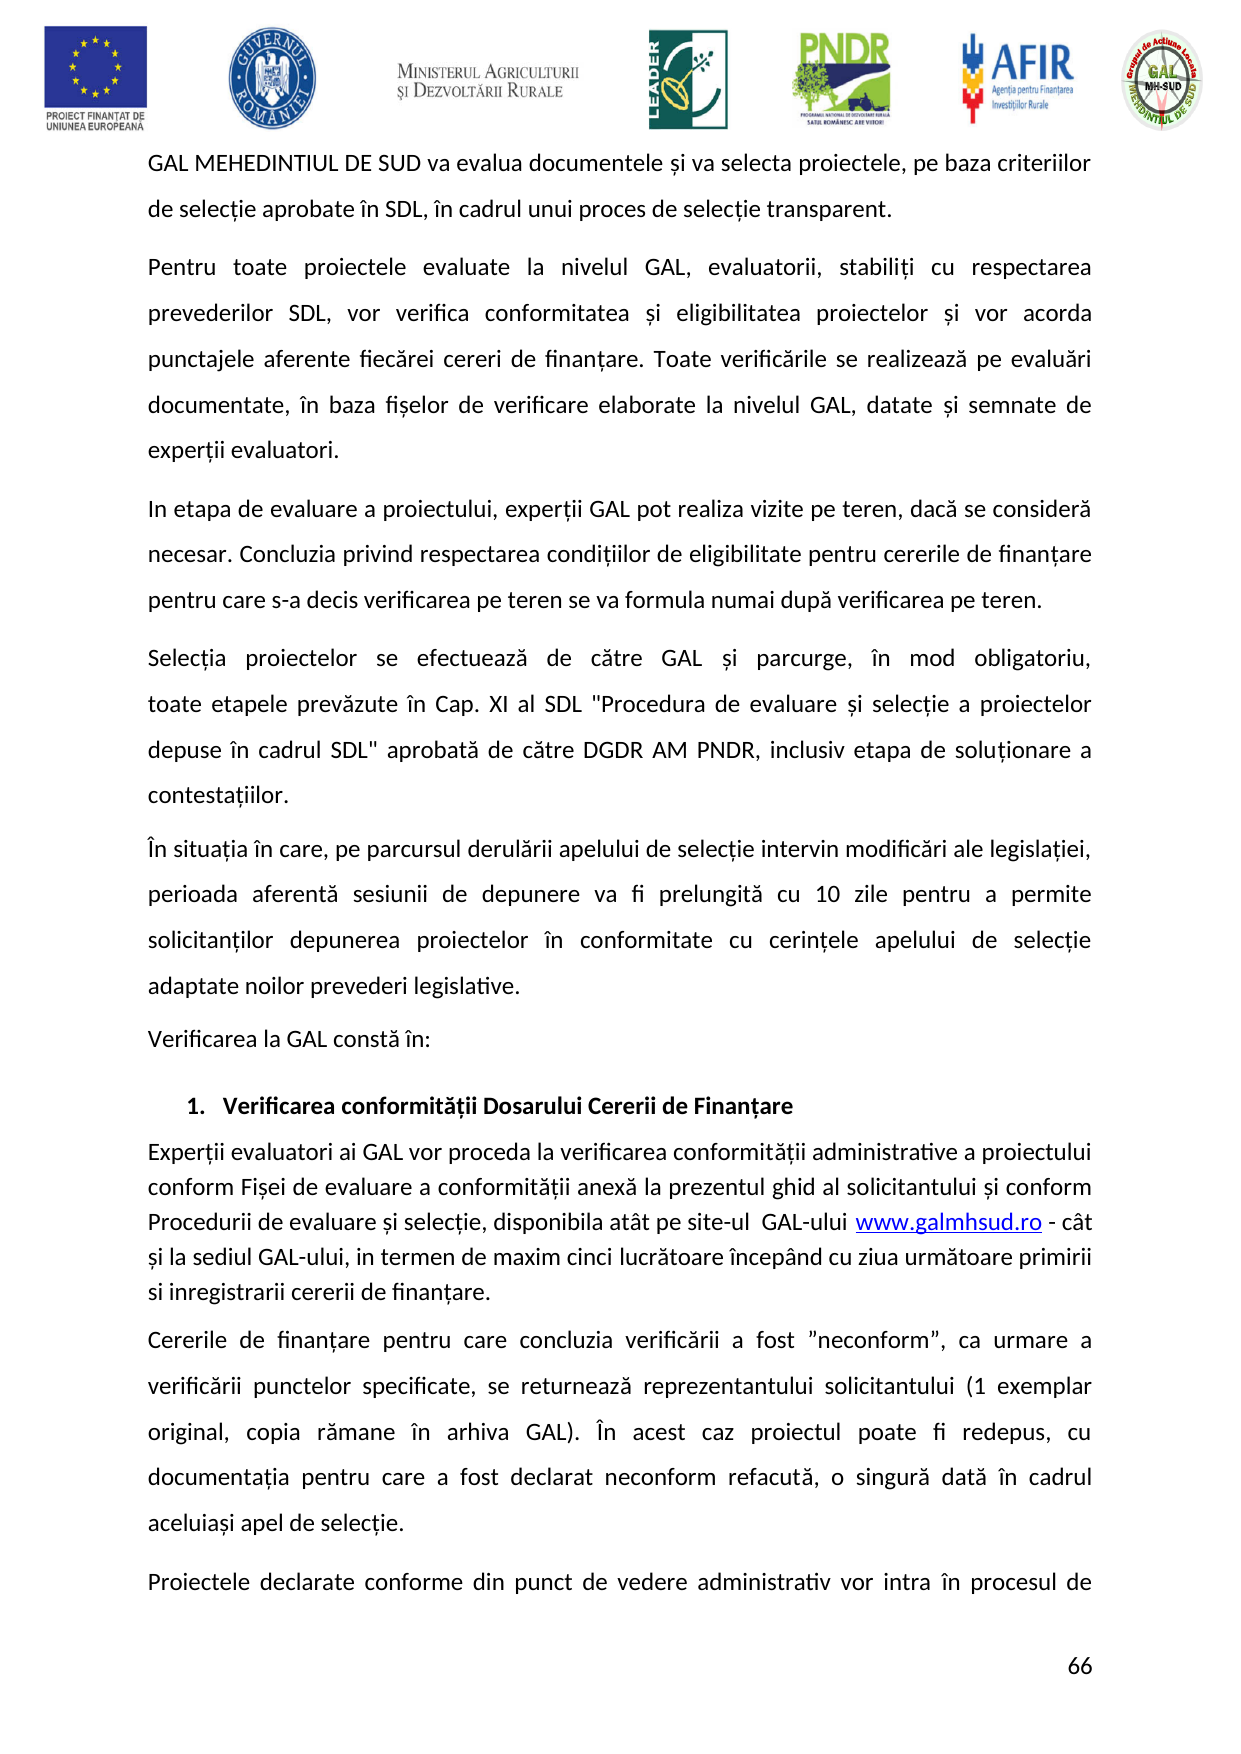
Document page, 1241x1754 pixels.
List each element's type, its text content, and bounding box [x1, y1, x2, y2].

text Cererile de finanțare pentru care concluzia verificării a fost ”neconform”, ca urmare a verificării punctelor specificate, se returnează reprezentantului solicitantului (1 exemplar original, copia rămane în arhiva GAL). În acest caz proiectul poate fi redepus, cu documentația pentru care a fost declarat neconform refacută, o singură dată în cadrul aceluiași apel de selecție. [148, 1324, 1093, 1538]
text Verificarea la GAL constă în: [148, 1023, 1093, 1053]
picture [15, 18, 1224, 131]
text GAL MEHEDINTIUL DE SUD va evalua documentele şi va selecta proiectele, pe baza criteriilor de selecţie aprobate în SDL, în cadrul unui proces de selecţie transparent. [148, 148, 1093, 224]
text 1. Verificarea conformităţii Dosarului Cererii de Finanţare [186, 1090, 1093, 1120]
text In etapa de evaluare a proiectului, experţii GAL pot realiza vizite pe teren, dacă se consideră necesar. Concluzia privind respectarea condiţiilor de eligibilitate pentru cererile de finanţare pentru care s-a decis verificarea pe teren se va formula numai după verificarea pe teren. [148, 493, 1093, 615]
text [148, 1566, 1093, 1597]
text Pentru toate proiectele evaluate la nivelul GAL, evaluatorii, stabiliţi cu respectarea prevederilor SDL, vor verifica conformitatea şi eligibilitatea proiectelor şi vor acorda punctajele aferente fiecărei cereri de finanţare. Toate verificările se realizează pe evaluări documentate, în baza fişelor de verificare elaborate la nivelul GAL, datate şi semnate de experţii evaluatori. [148, 252, 1093, 465]
text În situația în care, pe parcursul derulării apelului de selecție intervin modificări ale legislației, perioada aferentă sesiunii de depunere va fi prelungită cu 10 zile pentru a permite solicitanților depunerea proiectelor în conformitate cu cerințele apelului de selecție adaptate noilor prevederi legislative. [148, 833, 1093, 1001]
text Selecţia proiectelor se efectuează de către GAL şi parcurge, în mod obligatoriu, toate etapele prevăzute în Cap. XI al SDL "Procedura de evaluare şi selecţie a proiectelor depuse în cadrul SDL" aprobată de către DGDR AM PNDR, inclusiv etapa de soluţionare a contestaţiilor. [148, 642, 1093, 810]
text Experții evaluatori ai GAL vor proceda la verificarea conformității administrative a proiectului conform Fișei de evaluare a conformității anexă la prezentul ghid al solicitantului și conform Procedurii de evaluare și selecție, disponibila atât pe site-ul GAL-ului www.galmhsud.ro - cât și la sediul GAL-ului, in termen de maxim cinci lucrătoare începând cu ziua următoare primirii si inregistrarii cererii de finanțare. [148, 1136, 1093, 1306]
